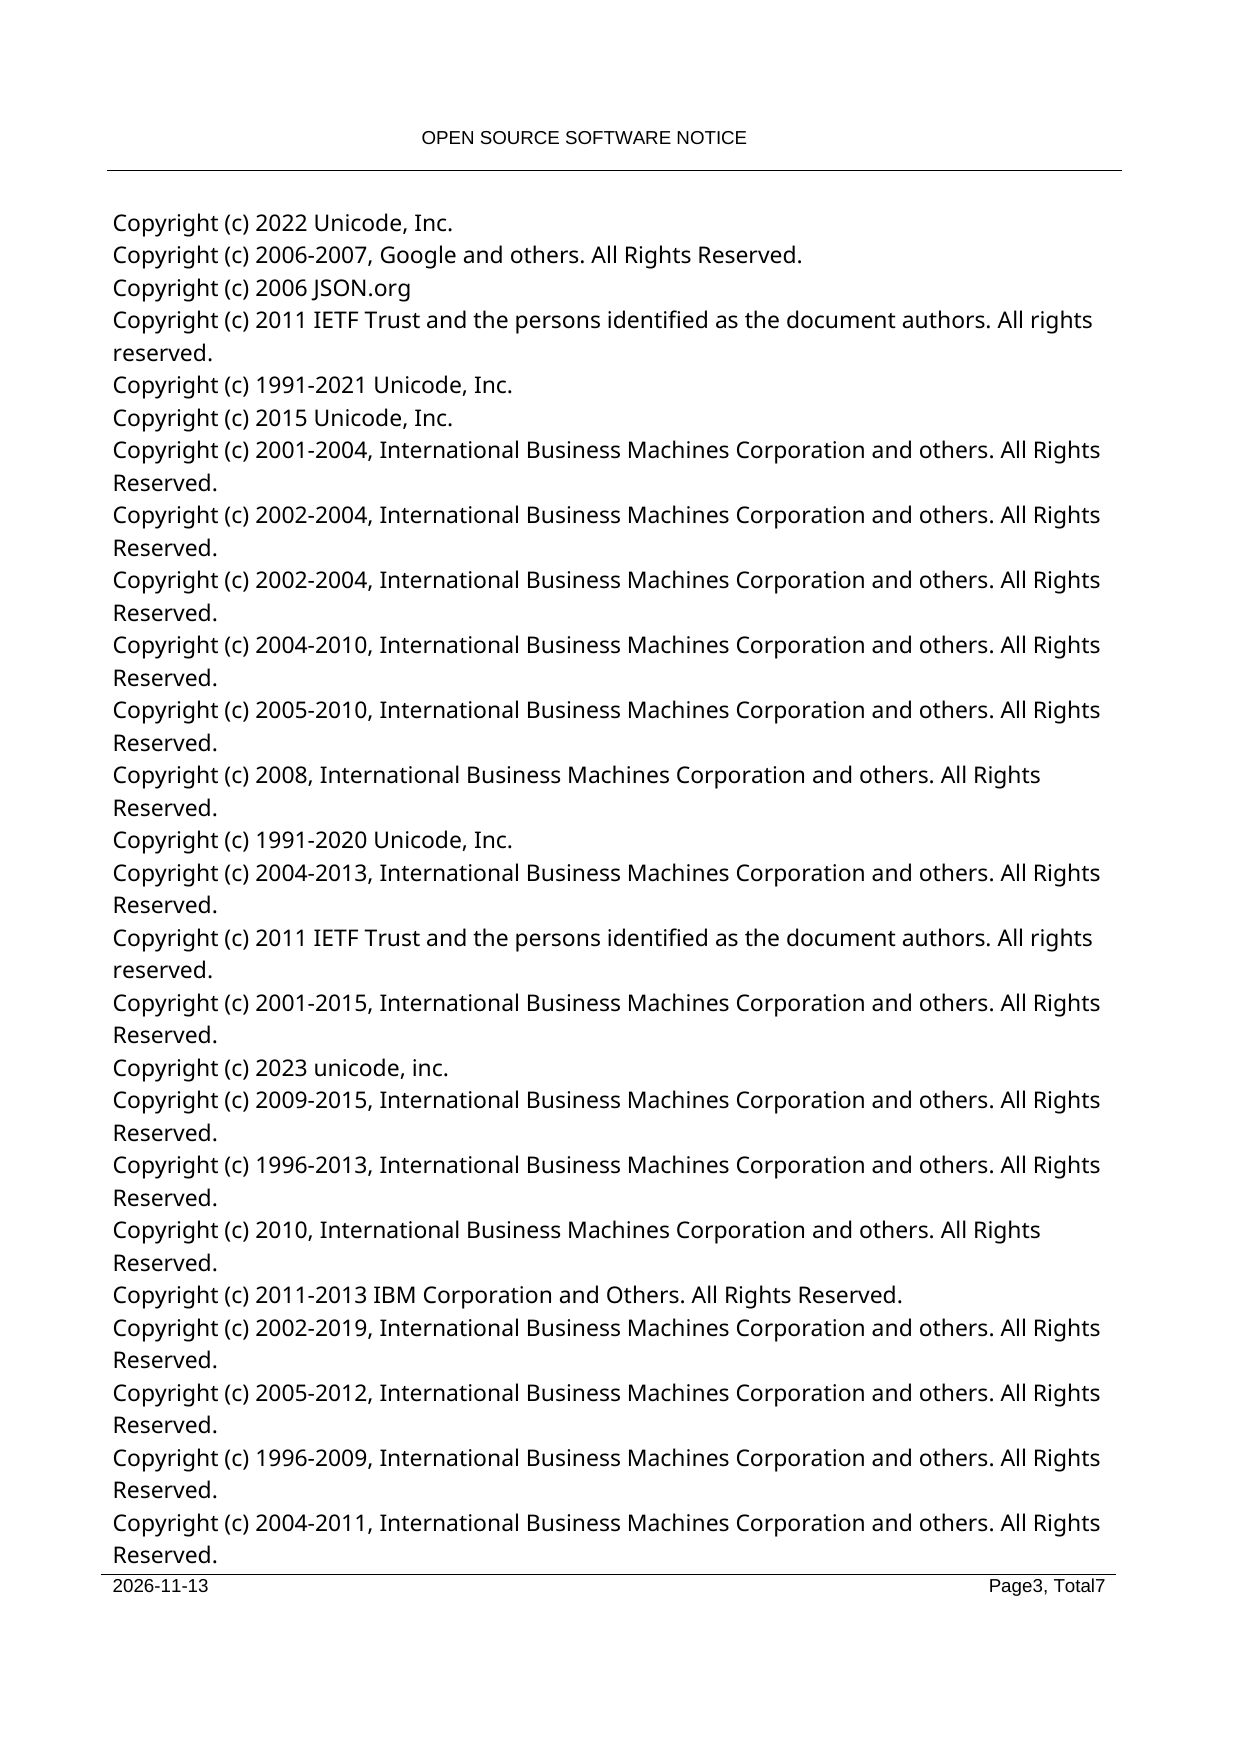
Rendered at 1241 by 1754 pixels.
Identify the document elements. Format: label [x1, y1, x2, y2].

text [112, 206, 1128, 1571]
